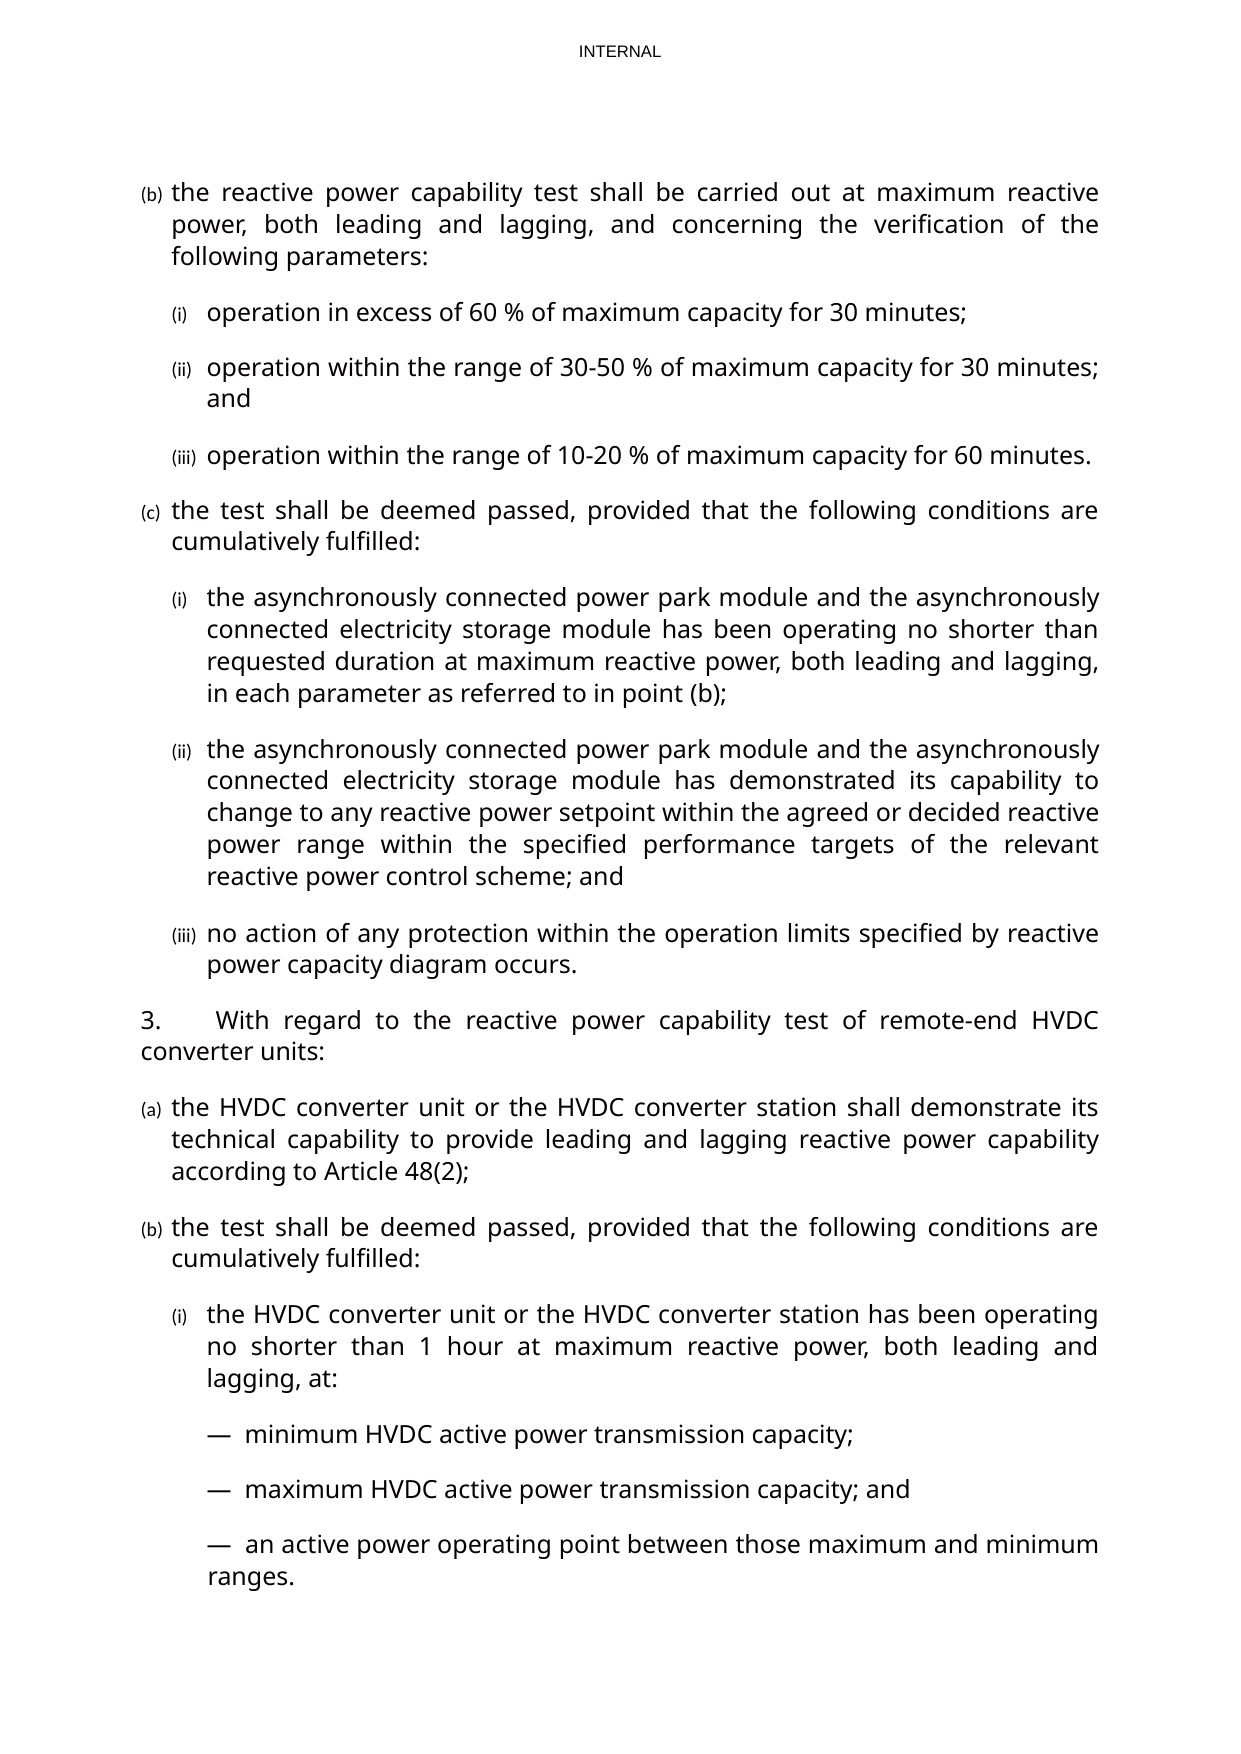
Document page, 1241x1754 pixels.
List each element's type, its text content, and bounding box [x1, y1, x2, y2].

list the test shall be deemed passed, provided that the following conditions are cumulatively fulfilled: [140, 1211, 1100, 1275]
list the asynchronously connected power park module and the asynchronously connected electricity storage module has been operating no shorter than requested duration at maximum reactive power, both leading and lagging, in each parameter as referred to in point (b); [171, 581, 1100, 709]
list the HVDC converter unit or the HVDC converter station has been operating no shorter than 1 hour at maximum reactive power, both leading and lagging, at: [171, 1298, 1100, 1394]
list no action of any protection within the operation limits specified by reactive power capacity diagram occurs. [171, 916, 1100, 981]
list the asynchronously connected power park module and the asynchronously connected electricity storage module has demonstrated its capability to change to any reactive power setpoint within the agreed or decided reactive power range within the specified performance targets of the relevant reactive power control scheme; and [171, 733, 1100, 893]
text — minimum HVDC active power transmission capacity; [206, 1418, 1100, 1449]
list operation within the range of 10-20 % of maximum capacity for 60 minutes. [171, 438, 1100, 471]
list With regard to the reactive power capability test of remote-end HVDC converter units: [140, 1004, 1100, 1068]
list operation in excess of 60 % of maximum capacity for 30 minutes; [171, 296, 1100, 328]
list the test shall be deemed passed, provided that the following conditions are cumulatively fulfilled: [140, 494, 1100, 558]
text — an active power operating point between those maximum and minimum ranges. [206, 1528, 1100, 1592]
list the reactive power capability test shall be carried out at maximum reactive power, both leading and lagging, and concerning the verification of the following parameters: [140, 176, 1100, 272]
list operation within the range of 30-50 % of maximum capacity for 30 minutes; and [171, 351, 1100, 415]
list the HVDC converter unit or the HVDC converter station shall demonstrate its technical capability to provide leading and lagging reactive power capability according to Article 48(2); [140, 1091, 1100, 1187]
text — maximum HVDC active power transmission capacity; and [206, 1473, 1100, 1505]
